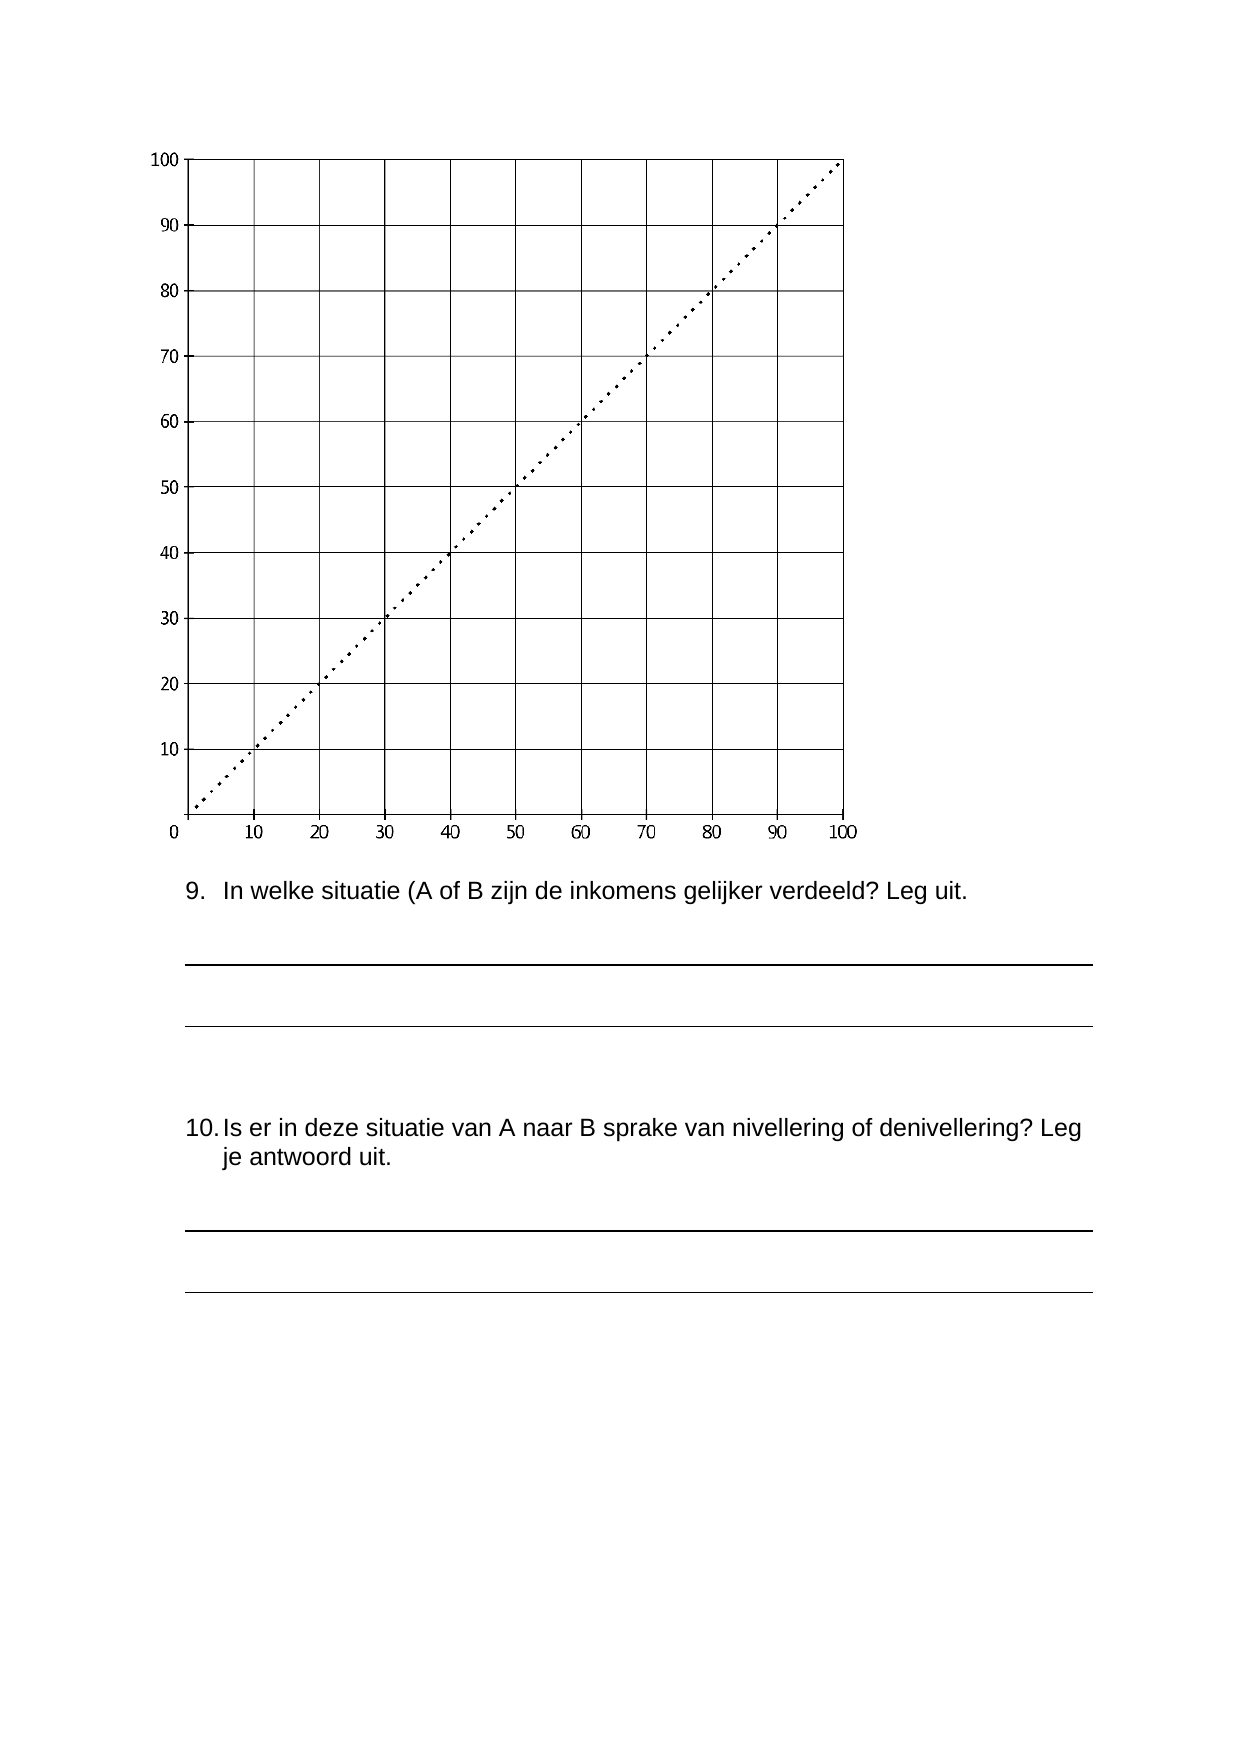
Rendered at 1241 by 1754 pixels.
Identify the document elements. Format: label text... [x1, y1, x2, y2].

picture [147, 147, 859, 848]
list Is er in deze situatie van A naar B sprake van nivellering of denivellering? Leg je antwoord uit. [185, 1113, 1093, 1171]
list In welke situatie (A of B zijn de inkomens gelijker verdeeld? Leg uit. [185, 876, 1093, 905]
